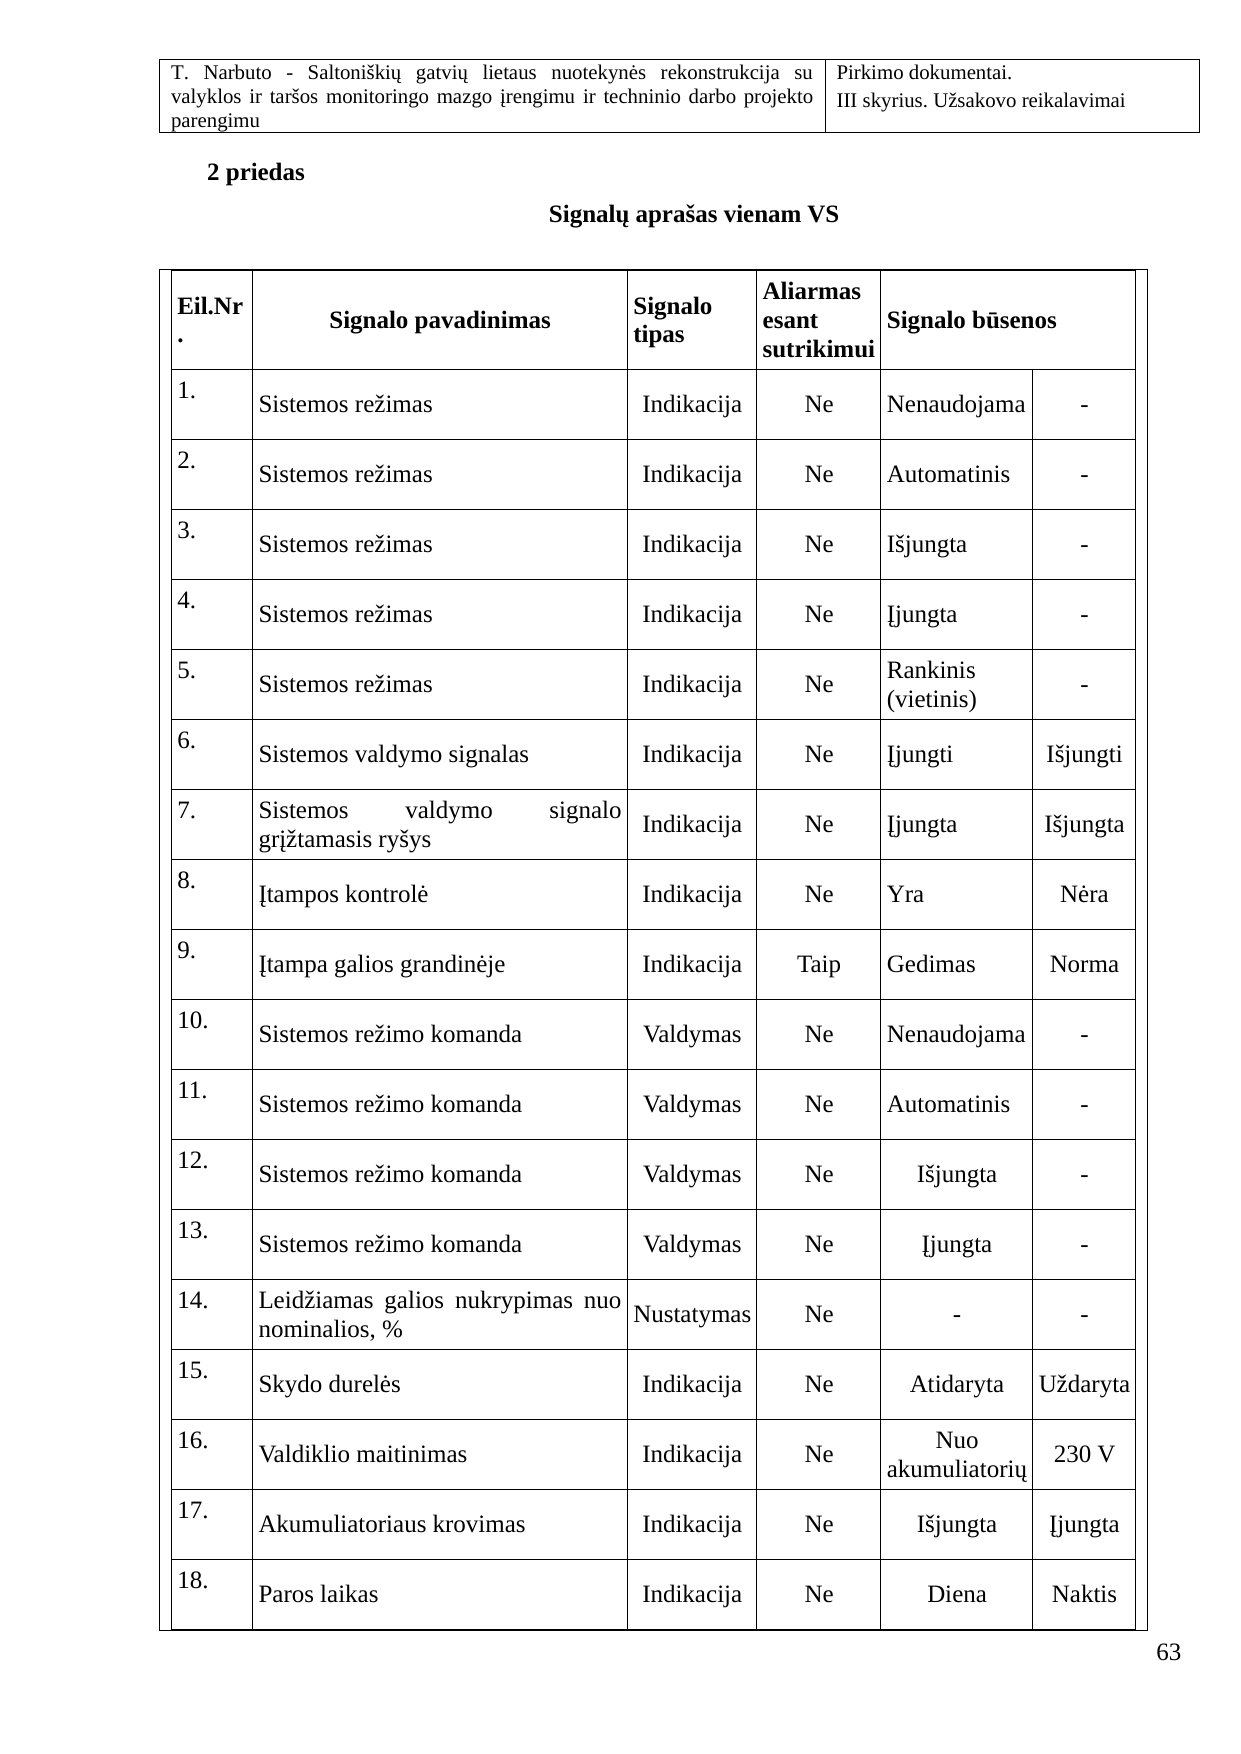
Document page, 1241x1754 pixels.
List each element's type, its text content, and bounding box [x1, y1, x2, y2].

table_header [881, 790, 1032, 859]
table_header [628, 790, 756, 859]
table_header [253, 1280, 627, 1349]
table_header [881, 1490, 1032, 1559]
table_header [172, 1070, 252, 1139]
table_header [172, 1490, 252, 1559]
table_header [1033, 1070, 1135, 1139]
table_header [172, 720, 252, 789]
table_header [628, 1070, 756, 1139]
table_header [1033, 1560, 1135, 1629]
table_header [757, 1070, 880, 1139]
table_header [628, 930, 756, 999]
table_header [253, 1140, 627, 1209]
table_header [757, 1560, 880, 1629]
table_header [172, 860, 252, 929]
table_header [1033, 1490, 1135, 1559]
table_header [881, 510, 1032, 579]
table_header [172, 370, 252, 439]
text 2 priedas [148, 157, 1181, 186]
table_header [253, 930, 627, 999]
table_header [253, 860, 627, 929]
table_header [1033, 860, 1135, 929]
table_header [628, 720, 756, 789]
table_header [757, 1140, 880, 1209]
table_header [253, 1000, 627, 1069]
table_header [1033, 510, 1135, 579]
table_header [881, 440, 1032, 509]
table_header [757, 860, 880, 929]
table_header [253, 580, 627, 649]
table_header [1033, 580, 1135, 649]
table_header [1033, 1280, 1135, 1349]
table_header [253, 510, 627, 579]
table_header [253, 1210, 627, 1279]
table_header [881, 1350, 1032, 1419]
table_header [172, 1350, 252, 1419]
table_header [1033, 370, 1135, 439]
table_header [881, 1560, 1032, 1629]
table_header [253, 650, 627, 719]
table_header [757, 1210, 880, 1279]
table_header [881, 1070, 1032, 1139]
table_header [757, 790, 880, 859]
table_header [881, 1420, 1032, 1489]
table_header [172, 1210, 252, 1279]
table_header [172, 1280, 252, 1349]
table_header [881, 580, 1032, 649]
table_header [1033, 1000, 1135, 1069]
table_header [881, 1140, 1032, 1209]
table_header [628, 1350, 756, 1419]
table_header [881, 720, 1032, 789]
table_header [253, 790, 627, 859]
table_header [881, 930, 1032, 999]
table_header [253, 1490, 627, 1559]
table_header [757, 510, 880, 579]
table_header [1136, 270, 1147, 1629]
table_header [1033, 440, 1135, 509]
table_header [628, 580, 756, 649]
table_header [1033, 1210, 1135, 1279]
table_header [881, 650, 1032, 719]
table_header [253, 1420, 627, 1489]
table_header [172, 510, 252, 579]
table_header [253, 1560, 627, 1629]
table_header [253, 1070, 627, 1139]
table_header [172, 1000, 252, 1069]
table_header [757, 580, 880, 649]
table_header [881, 1210, 1032, 1279]
table_header [1033, 1140, 1135, 1209]
table_header [172, 440, 252, 509]
table_header [253, 271, 627, 369]
table_header [172, 580, 252, 649]
table_header [628, 1210, 756, 1279]
table_header [628, 1560, 756, 1629]
table_header [160, 270, 171, 1629]
table_header [881, 370, 1032, 439]
table_header [253, 440, 627, 509]
table_header [253, 370, 627, 439]
table_header [628, 1490, 756, 1559]
table_header [1033, 720, 1135, 789]
table_header [1033, 790, 1135, 859]
table_header [628, 1420, 756, 1489]
text Signalų aprašas vienam VS [148, 199, 1181, 227]
table_header [253, 720, 627, 789]
table_header [757, 720, 880, 789]
table_header [757, 370, 880, 439]
table_header [628, 860, 756, 929]
table_header [628, 1000, 756, 1069]
table_header [1033, 1420, 1135, 1489]
table_header [628, 1140, 756, 1209]
table_header [881, 860, 1032, 929]
table_header [881, 271, 1135, 369]
table_header [757, 1000, 880, 1069]
table_header [172, 271, 252, 369]
table_header [172, 1560, 252, 1629]
table_header [628, 271, 756, 369]
table_header [757, 1420, 880, 1489]
table_header [172, 930, 252, 999]
table_header [757, 1490, 880, 1559]
table_header [253, 1350, 627, 1419]
table_header [757, 1280, 880, 1349]
table_header [172, 790, 252, 859]
table_header [757, 650, 880, 719]
table_header [628, 1280, 756, 1349]
table_header [757, 1350, 880, 1419]
table_header [1033, 1350, 1135, 1419]
table_header [172, 1140, 252, 1209]
table_header [757, 930, 880, 999]
table_header [628, 370, 756, 439]
table_header [628, 650, 756, 719]
table_header [1033, 650, 1135, 719]
table_header [628, 440, 756, 509]
table_header [628, 510, 756, 579]
table_header [1033, 930, 1135, 999]
table_header [757, 440, 880, 509]
table_header [172, 1420, 252, 1489]
table_header [757, 271, 880, 369]
table_header [172, 650, 252, 719]
table_header [881, 1280, 1032, 1349]
table_header [881, 1000, 1032, 1069]
